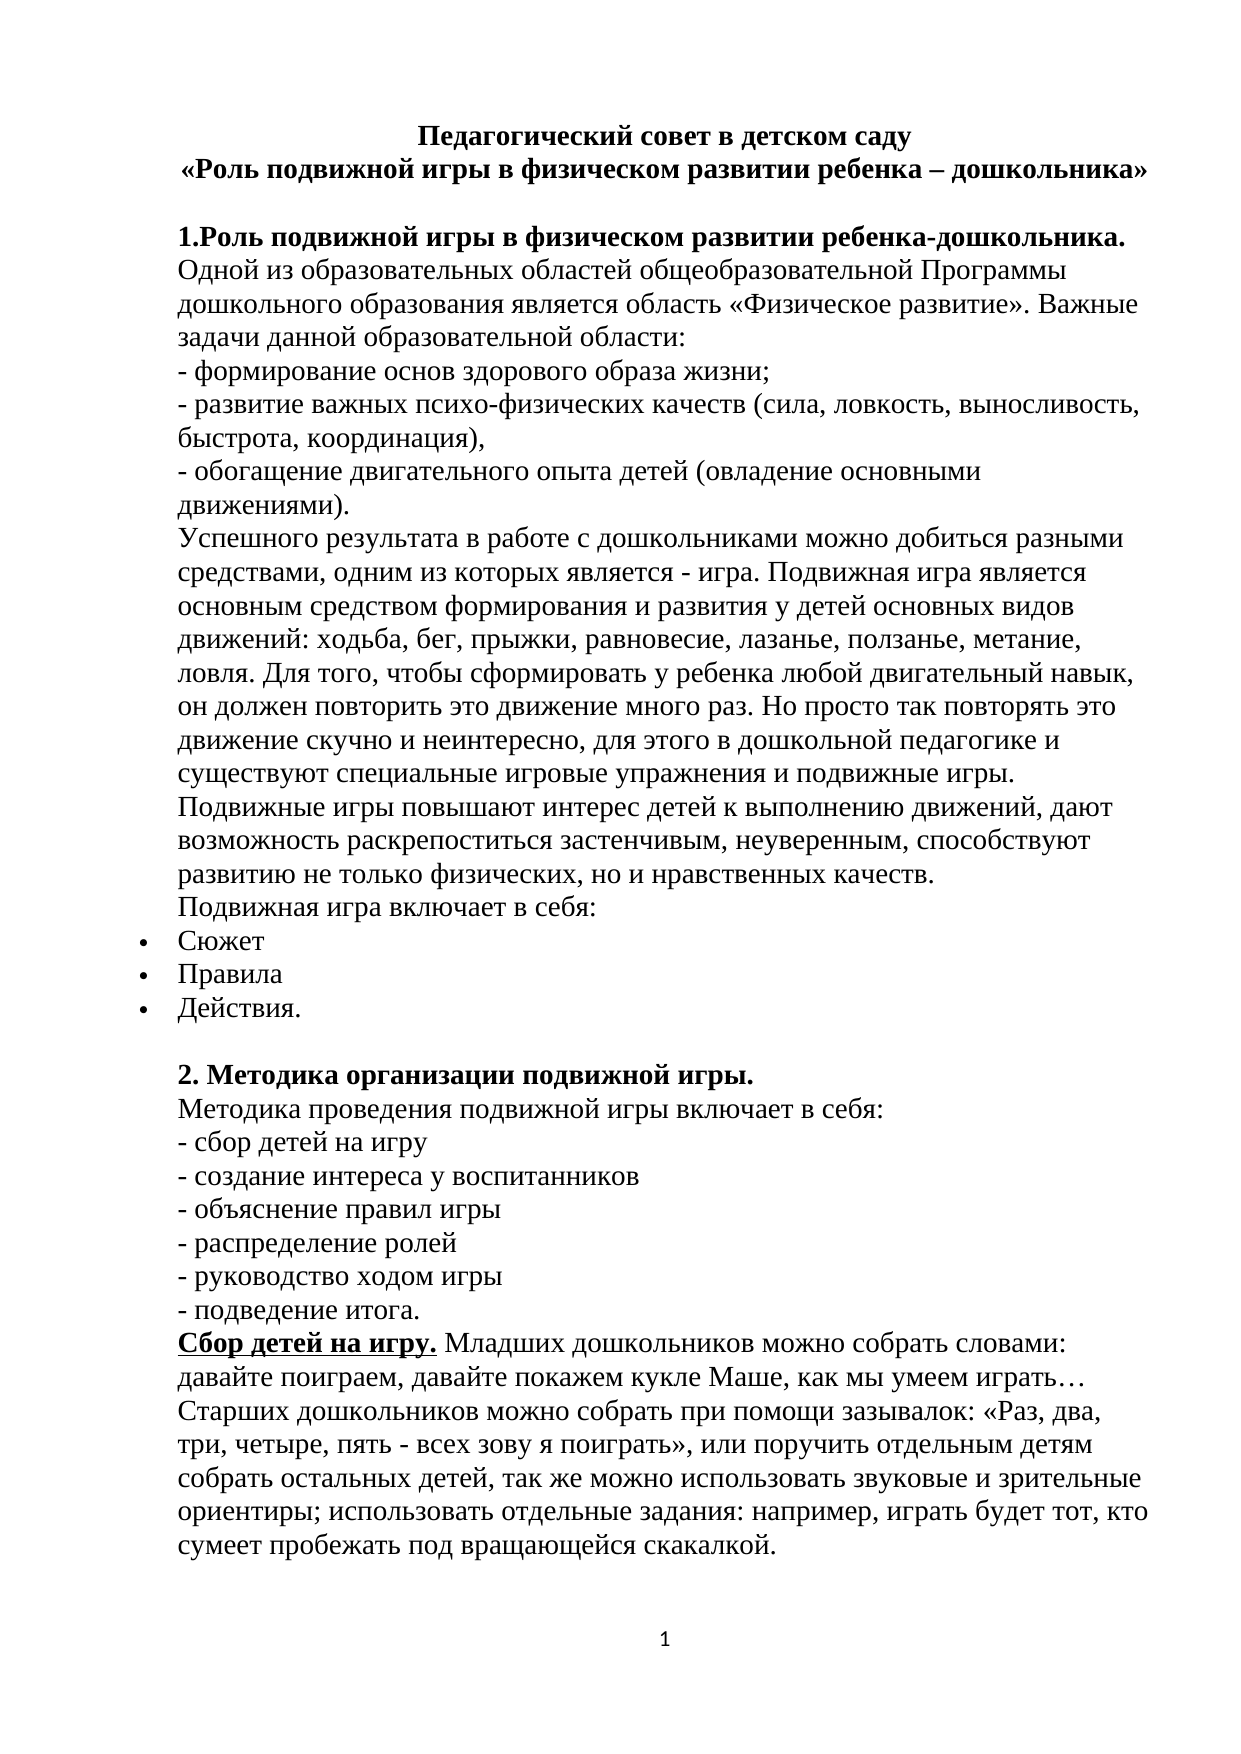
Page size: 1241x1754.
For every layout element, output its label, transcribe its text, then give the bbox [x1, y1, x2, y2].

text Сбор детей на игру. Младших дошкольников можно собрать словами: давайте поиграем, давайте покажем кукле Маше, как мы умеем играть… Старших дошкольников можно собрать при помощи зазывалок: «Раз, два, три, четыре, пять - всех зову я поиграть», или поручить отдельным детям собрать остальных детей, так же можно использовать звуковые и зрительные ориентиры; использовать отдельные задания: например, играть будет тот, кто сумеет пробежать под вращающейся скакалкой. [177, 1326, 1152, 1560]
text «Роль подвижной игры в физическом развитии ребенка – дошкольника» [177, 152, 1152, 185]
text - сбор детей на игру [177, 1124, 1152, 1158]
text - создание интереса у воспитанников [177, 1158, 1152, 1191]
text Педагогический совет в детском саду [177, 118, 1152, 152]
text Одной из образовательных областей общеобразовательной Программы дошкольного образования является область «Физическое развитие». Важные задачи данной образовательной области: [177, 252, 1152, 353]
text - формирование основ здорового образа жизни; [177, 353, 1152, 386]
list Действия. [140, 990, 1152, 1024]
text 1.Роль подвижной игры в физическом развитии ребенка-дошкольника. [177, 219, 1152, 252]
text Успешного результата в работе с дошкольниками можно добиться разными средствами, одним из которых является - игра. Подвижная игра является основным средством формирования и развития у детей основных видов движений: ходьба, бег, прыжки, равновесие, лазанье, ползанье, метание, ловля. Для того, чтобы сформировать у ребенка любой двигательный навык, он должен повторить это движение много раз. Но просто так повторять это движение скучно и неинтересно, для этого в дошкольной педагогике и существуют специальные игровые упражнения и подвижные игры. [177, 521, 1152, 789]
list Сюжет [140, 923, 1152, 957]
text Методика проведения подвижной игры включает в себя: [177, 1091, 1152, 1124]
text - развитие важных психо-физических качеств (сила, ловкость, выносливость, быстрота, координация), [177, 386, 1152, 453]
list Правила [140, 957, 1152, 990]
text Подвижная игра включает в себя: [177, 889, 1152, 923]
text 2. Методика организации подвижной игры. [177, 1057, 1152, 1091]
text - обогащение двигательного опыта детей (овладение основными движениями). [177, 453, 1152, 521]
text Подвижные игры повышают интерес детей к выполнению движений, дают возможность раскрепоститься застенчивым, неуверенным, способствуют развитию не только физических, но и нравственных качеств. [177, 789, 1152, 889]
text - объяснение правил игры [177, 1191, 1152, 1225]
text - распределение ролей [177, 1225, 1152, 1258]
text - руководство ходом игры [177, 1258, 1152, 1292]
text - подведение итога. [177, 1292, 1152, 1326]
